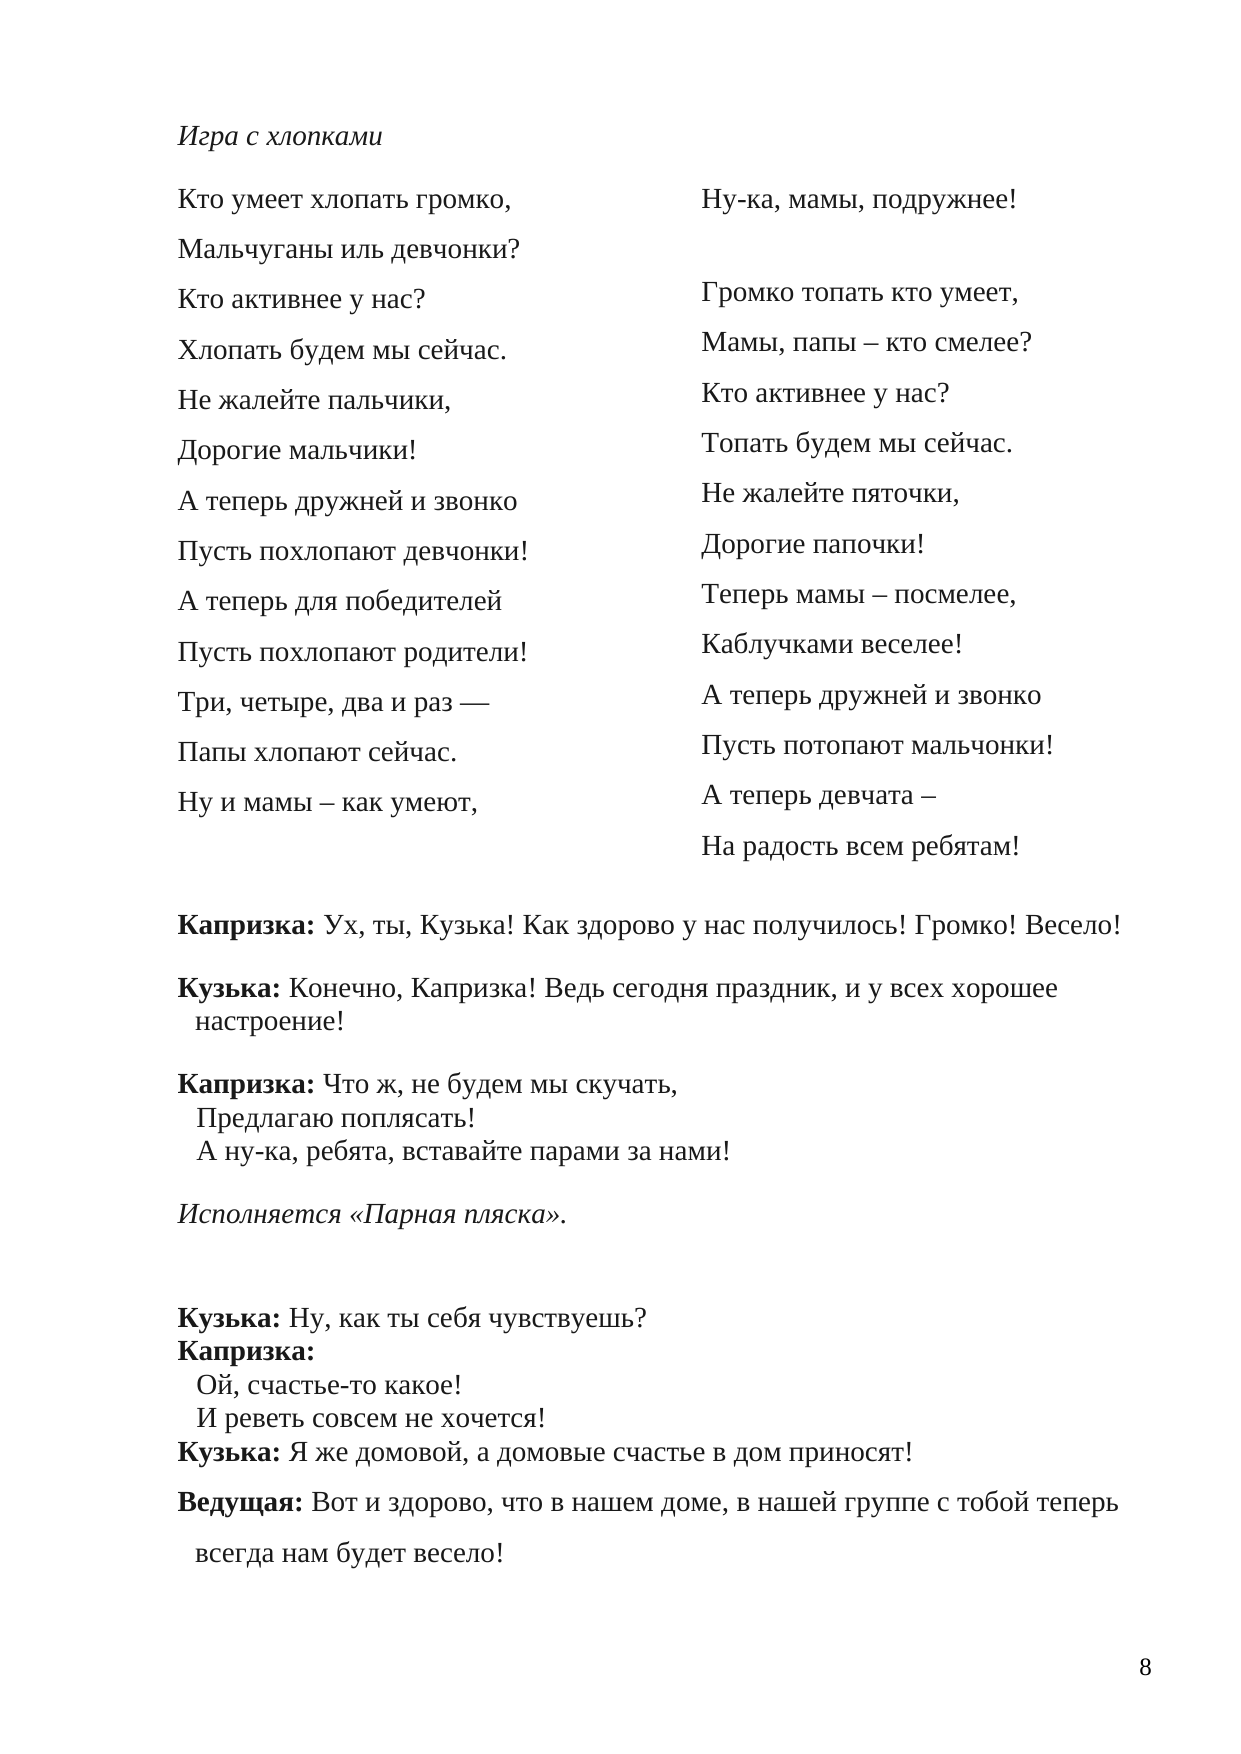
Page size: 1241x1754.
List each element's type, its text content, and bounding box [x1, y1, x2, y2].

text Три, четыре, два и раз — [177, 684, 627, 717]
text Мамы, папы – кто смелее? [701, 324, 1152, 358]
text Исполняется «Парная пляска». [177, 1196, 1152, 1229]
text А теперь дружней и звонко [701, 677, 1152, 710]
text А теперь для победителей [177, 583, 627, 617]
text Капризка: [177, 1333, 1152, 1367]
text Дорогие папочки! [701, 526, 1152, 559]
text А теперь дружней и звонко [177, 483, 627, 516]
text Кто активнее у нас? [701, 375, 1152, 408]
text Ну-ка, мамы, подружнее! [701, 181, 1152, 214]
text Пусть похлопают девчонки! [177, 533, 627, 567]
text Ну и мамы – как умеют, [177, 784, 627, 818]
text Каблучками веселее! [701, 626, 1152, 660]
text Мальчуганы иль девчонки? [177, 231, 627, 265]
text Пусть похлопают родители! [177, 634, 627, 667]
text Капризка: Ух, ты, Кузька! Как здорово у нас получилось! Громко! Весело! [177, 907, 1152, 941]
text А ну-ка, ребята, вставайте парами за нами! [195, 1133, 1152, 1167]
text Ведущая: Вот и здорово, что в нашем доме, в нашей группе с тобой теперь всегда нам будет весело! [177, 1484, 1152, 1568]
text А теперь девчата – [701, 777, 1152, 811]
text Пусть потопают мальчонки! [701, 727, 1152, 761]
text Громко топать кто умеет, [701, 274, 1152, 308]
text На радость всем ребятам! [701, 828, 1152, 861]
text Капризка: Что ж, не будем мы скучать, [177, 1066, 1152, 1100]
text Папы хлопают сейчас. [177, 734, 627, 768]
text Кузька: Ну, как ты себя чувствуешь? [177, 1300, 1152, 1333]
text Ой, счастье-то какое! [195, 1367, 1152, 1401]
text Предлагаю поплясать! [195, 1100, 1152, 1133]
text Не жалейте пальчики, [177, 382, 627, 416]
text Дорогие мальчики! [177, 432, 627, 466]
text Кто активнее у нас? [177, 281, 627, 315]
text Топать будем мы сейчас. [701, 425, 1152, 459]
text Кто умеет хлопать громко, [177, 181, 627, 214]
text И реветь совсем не хочется! [195, 1401, 1152, 1434]
text Не жалейте пяточки, [701, 476, 1152, 509]
text Кузька: Конечно, Капризка! Ведь сегодня праздник, и у всех хорошее настроение! [177, 970, 1152, 1037]
text Теперь мамы – посмелее, [701, 576, 1152, 610]
text Игра с хлопками [177, 118, 1152, 152]
text Кузька: Я же домовой, а домовые счастье в дом приносят! [177, 1434, 1152, 1468]
text Хлопать будем мы сейчас. [177, 332, 627, 365]
